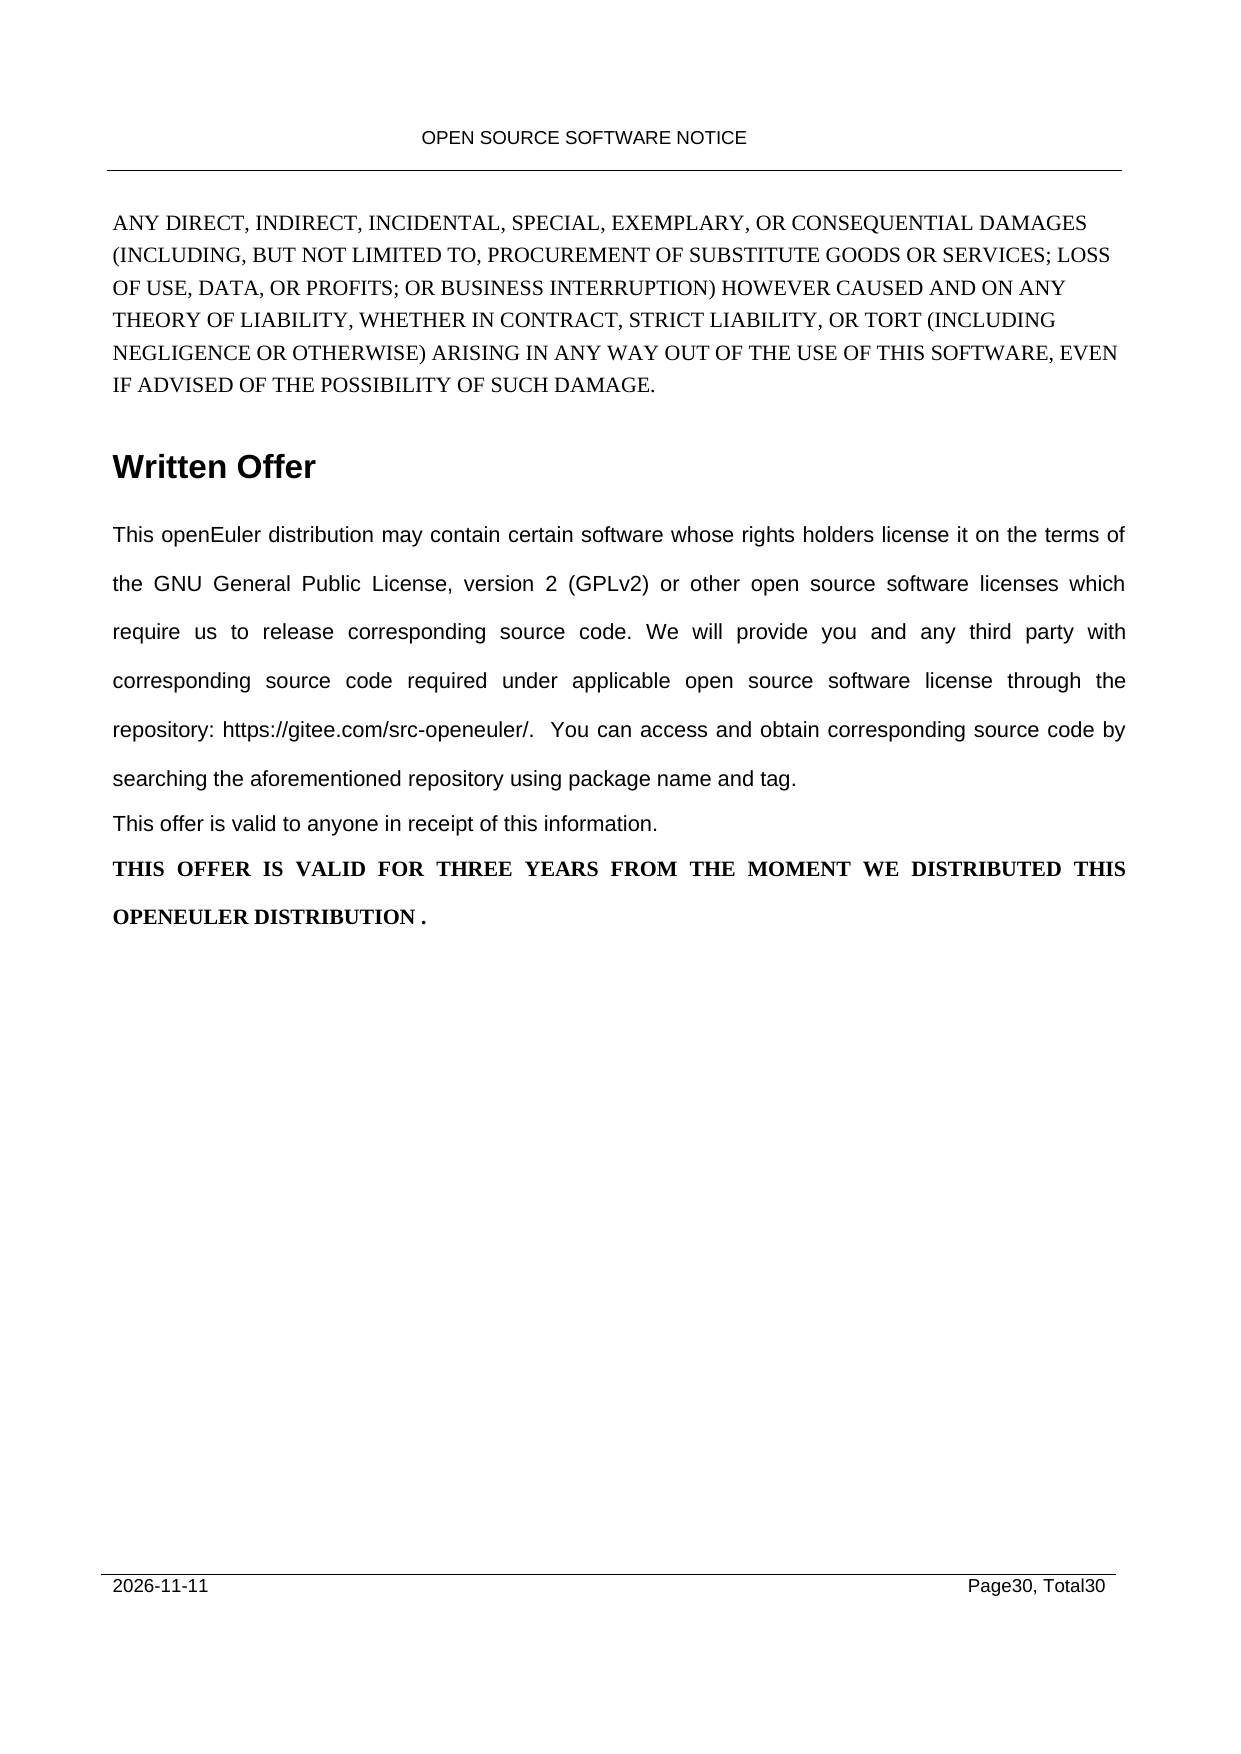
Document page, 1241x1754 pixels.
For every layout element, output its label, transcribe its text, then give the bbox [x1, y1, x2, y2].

text THIS OFFER IS VALID FOR THREE YEARS FROM THE MOMENT WE DISTRIBUTED THIS OPENEULER DISTRIBUTION . [112, 852, 1128, 933]
text Written Offer [112, 434, 1128, 499]
text This openEuler distribution may contain certain software whose rights holders license it on the terms of the GNU General Public License, version 2 (GPLv2) or other open source software licenses which require us to release corresponding source code. We will provide you and any third party with corresponding source code required under applicable open source software license through the repository: https://gitee.com/src-openeuler/. You can access and obtain corresponding source code by searching the aforementioned repository using package name and tag. [112, 518, 1128, 794]
text This offer is valid to anyone in receipt of this information. [112, 807, 1128, 839]
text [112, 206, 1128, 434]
